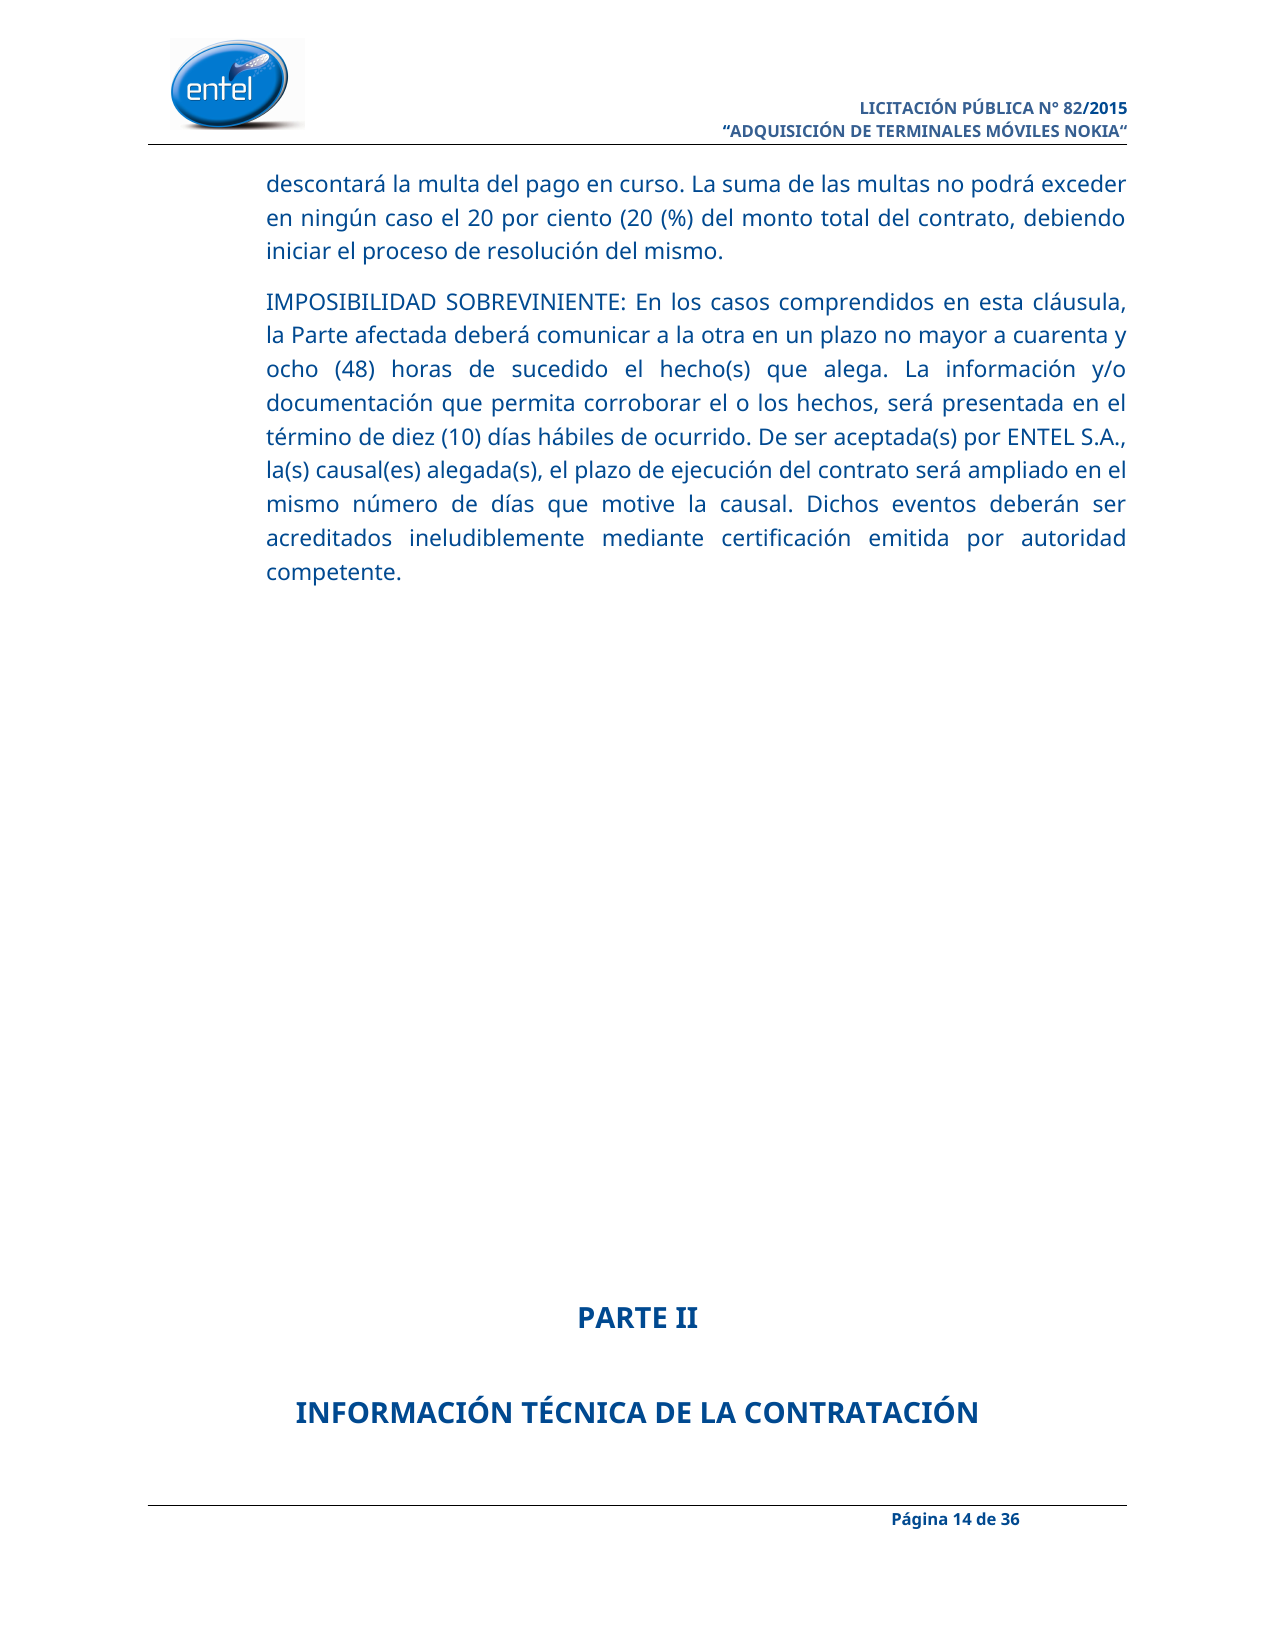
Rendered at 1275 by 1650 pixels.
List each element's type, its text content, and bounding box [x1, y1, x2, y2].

subtitle PARTE II [148, 1297, 1127, 1337]
picture [170, 38, 305, 130]
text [266, 168, 1127, 267]
text INFORMACIÓN TÉCNICA DE LA CONTRATACIÓN [148, 1392, 1127, 1432]
text IMPOSIBILIDAD SOBREVINIENTE: En los casos comprendidos en esta cláusula, la Parte afectada deberá comunicar a la otra en un plazo no mayor a cuarenta y ocho (48) horas de sucedido el hecho(s) que alega. La información y/o documentación que permita corroborar el o los hechos, será presentada en el término de diez (10) días hábiles de ocurrido. De ser aceptada(s) por ENTEL S.A., la(s) causal(es) alegada(s), el plazo de ejecución del contrato será ampliado en el mismo número de días que motive la causal. Dichos eventos deberán ser acreditados ineludiblemente mediante certificación emitida por autoridad competente. [266, 286, 1127, 587]
